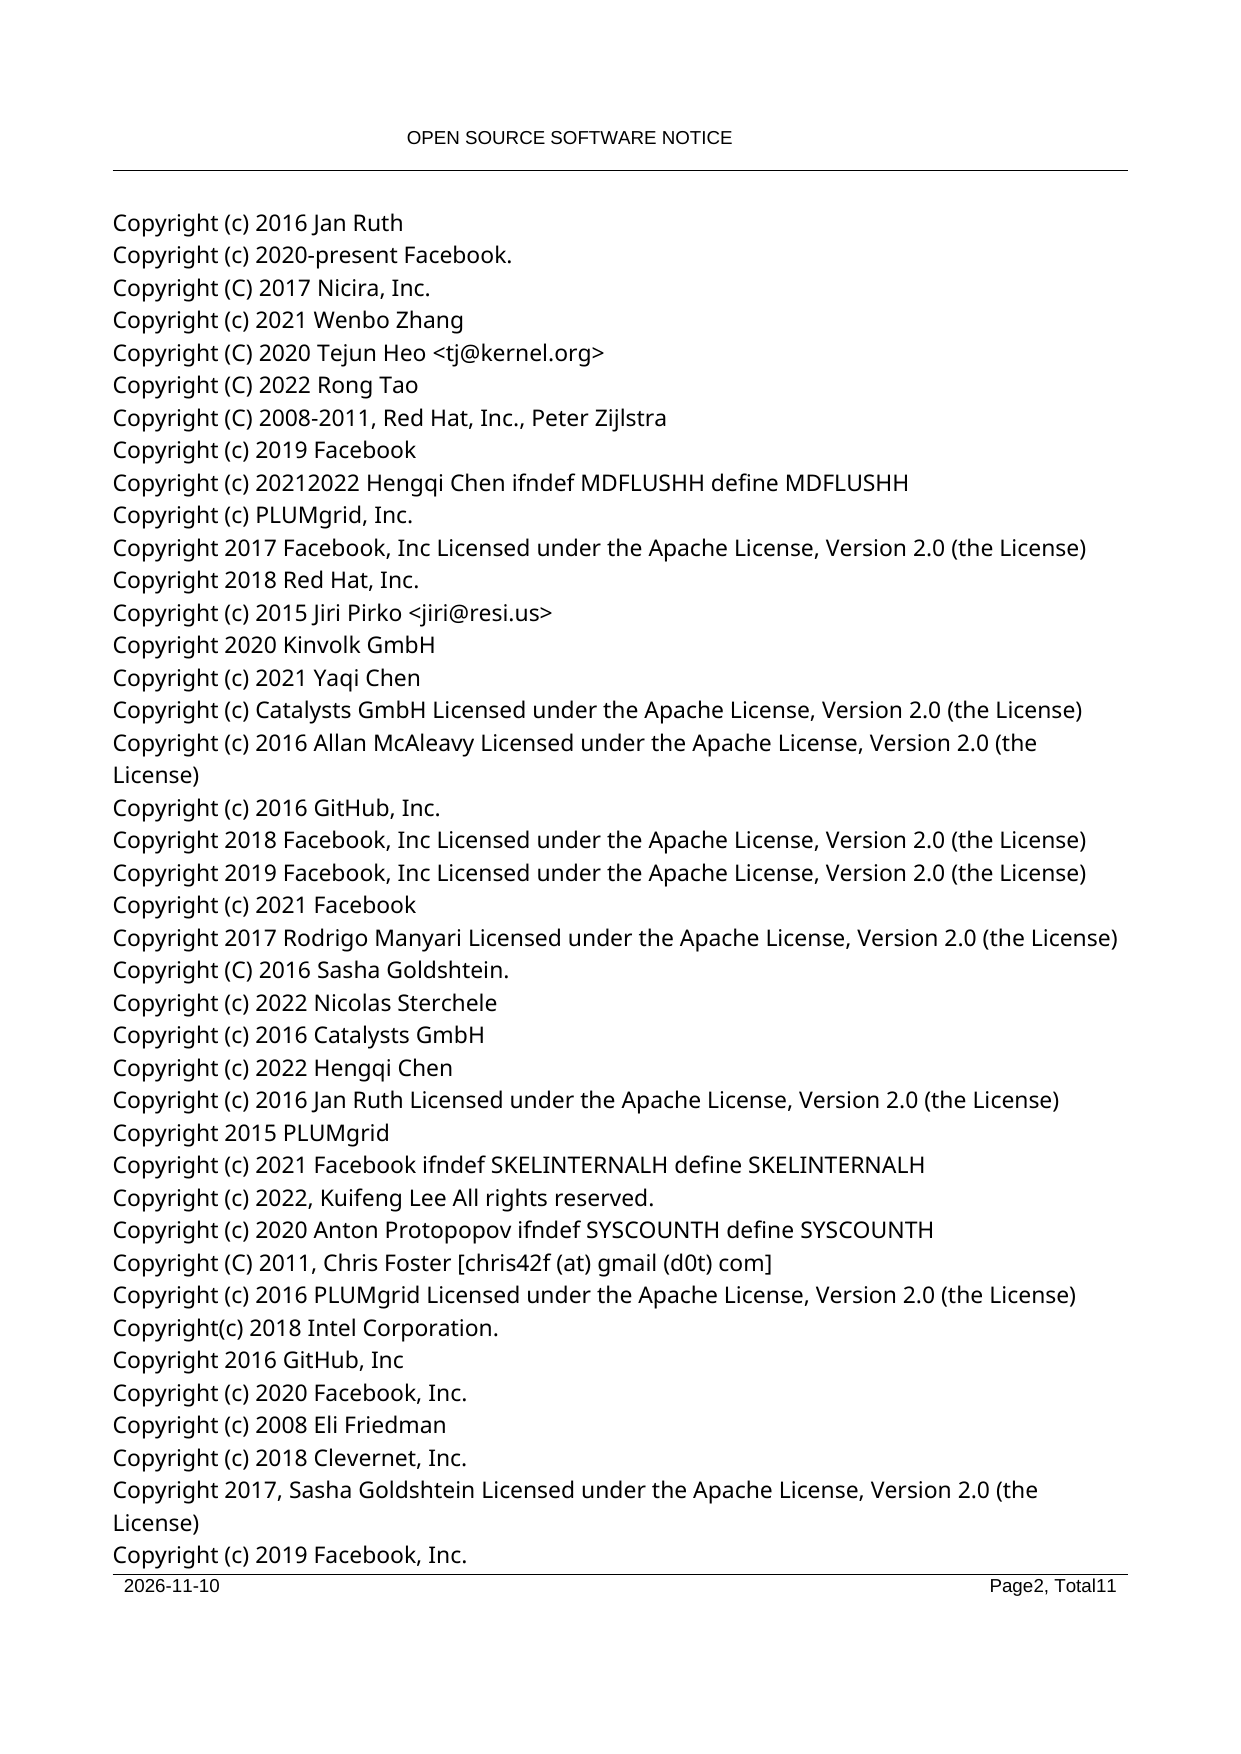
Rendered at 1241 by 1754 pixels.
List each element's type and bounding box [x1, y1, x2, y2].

text [112, 206, 1128, 1571]
